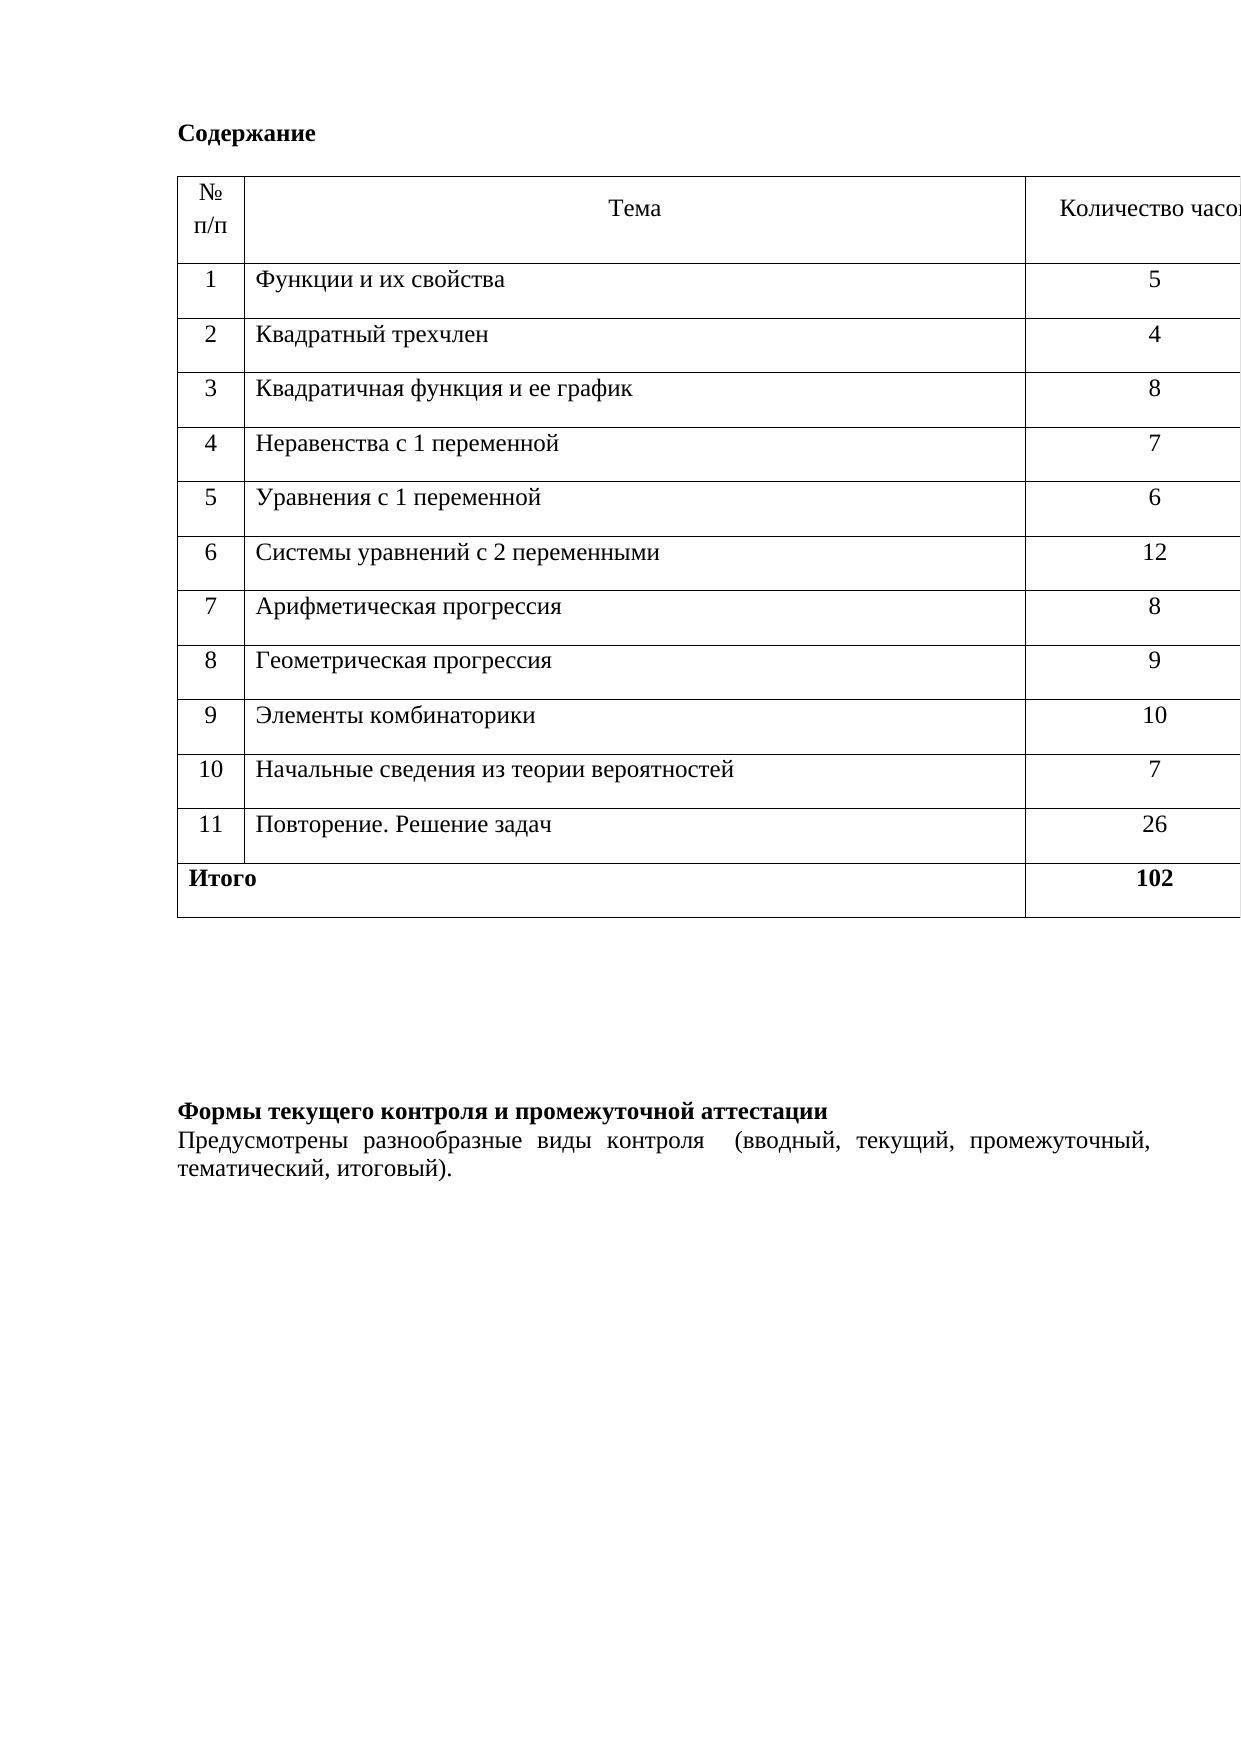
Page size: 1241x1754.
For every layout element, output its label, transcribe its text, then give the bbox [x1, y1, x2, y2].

table_cell 9 [1026, 646, 1240, 699]
table_cell 6 [1026, 482, 1240, 536]
table_cell Начальные сведения из теории вероятностей [245, 755, 1025, 808]
table_cell Квадратный трехчлен [245, 319, 1025, 372]
table_header Количество часов [1026, 177, 1240, 263]
table_cell 3 [178, 373, 244, 427]
table_cell 1 [178, 264, 244, 318]
table_cell 12 [1026, 537, 1240, 590]
table_cell 6 [178, 537, 244, 590]
table_cell Уравнения с 1 переменной [245, 482, 1025, 536]
table_header № п/п [178, 177, 244, 263]
table_cell 26 [1026, 809, 1240, 862]
text Формы текущего контроля и промежуточной аттестации [177, 1096, 1152, 1125]
table_cell 4 [1026, 319, 1240, 372]
table_header Тема [245, 177, 1025, 263]
table_cell Системы уравнений с 2 переменными [245, 537, 1025, 590]
table_cell 7 [178, 591, 244, 644]
table_cell 8 [1026, 591, 1240, 644]
table_cell Неравенства с 1 переменной [245, 428, 1025, 481]
table_cell 102 [1026, 864, 1240, 917]
table_cell 8 [178, 646, 244, 699]
text Предусмотрены разнообразные виды контроля (вводный, текущий, промежуточный, тематический, итоговый). [177, 1125, 1152, 1182]
table_cell Повторение. Решение задач [245, 809, 1025, 862]
table_cell Итого [178, 864, 1025, 917]
table_cell 5 [178, 482, 244, 536]
table_cell 9 [178, 700, 244, 753]
table_cell 7 [1026, 755, 1240, 808]
table_cell 11 [178, 809, 244, 862]
table_cell 5 [1026, 264, 1240, 318]
table_cell 2 [178, 319, 244, 372]
table_cell 8 [1026, 373, 1240, 427]
table_cell Квадратичная функция и ее график [245, 373, 1025, 427]
table_cell 10 [1026, 700, 1240, 753]
table_cell Функции и их свойства [245, 264, 1025, 318]
table_cell 7 [1026, 428, 1240, 481]
table_cell Геометрическая прогрессия [245, 646, 1025, 699]
table_cell 10 [178, 755, 244, 808]
table_cell Арифметическая прогрессия [245, 591, 1025, 644]
table_cell 4 [178, 428, 244, 481]
table_cell Элементы комбинаторики [245, 700, 1025, 753]
text Содержание [177, 118, 1152, 147]
